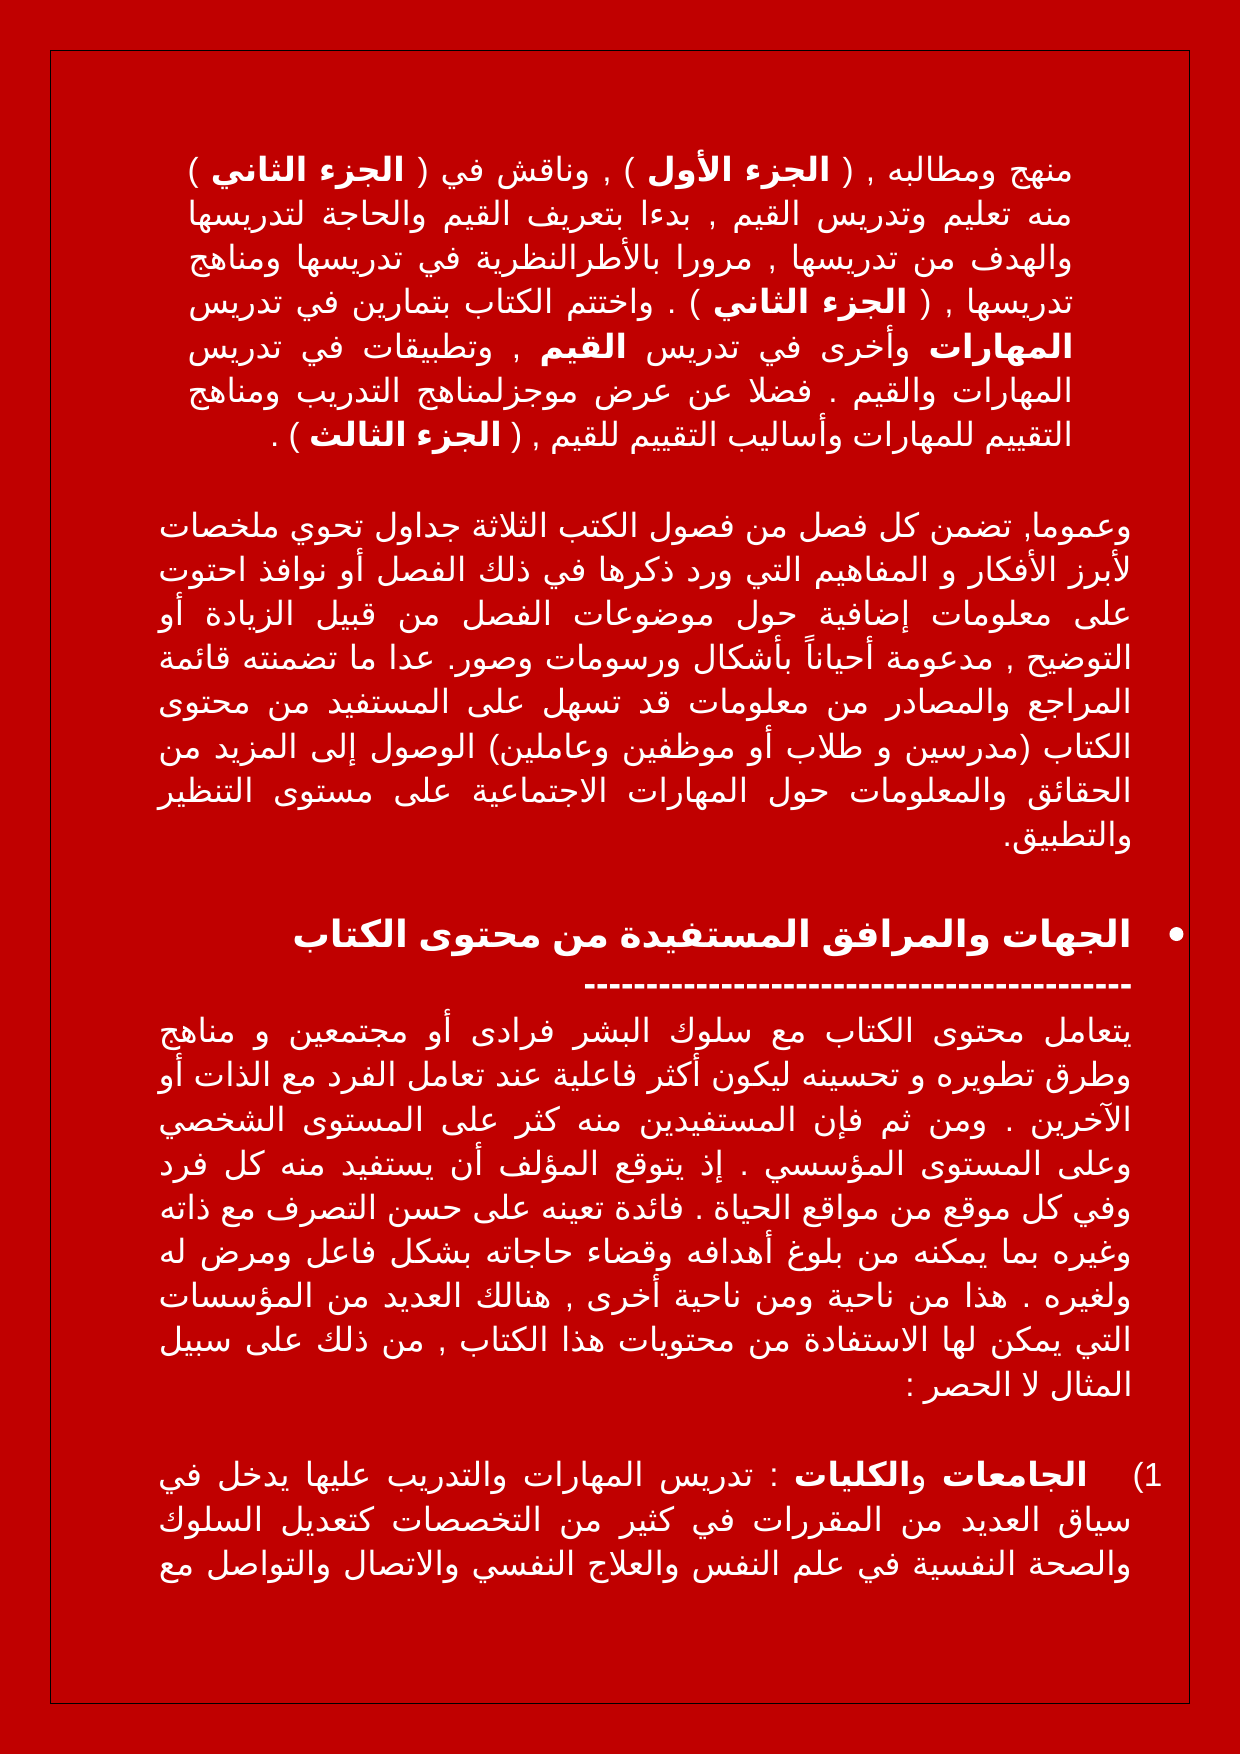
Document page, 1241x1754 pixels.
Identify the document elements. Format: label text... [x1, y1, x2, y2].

list وعموما, تضمن كل فصل من فصول الكتب الثلاثة جداول تحوي ملخصات لأبرز الأفكار و المفاهيم التي ورد ذكرها في ذلك الفصل أو نوافذ احتوت على معلومات إضافية حول موضوعات الفصل من قبيل الزيادة أو التوضيح , مدعومة أحياناً بأشكال ورسومات وصور. عدا ما تضمنته قائمة المراجع والمصادر من معلومات قد تسهل على المستفيد من محتوى الكتاب (مدرسين و طلاب أو موظفين وعاملين) الوصول إلى المزيد من الحقائق والمعلومات حول المهارات الاجتماعية على مستوى التنظير والتطبيق. [158, 506, 1132, 853]
list الجهات والمرافق المستفيدة من محتوى الكتاب [187, 912, 1170, 955]
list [187, 150, 1073, 453]
list يتعامل محتوى الكتاب مع سلوك البشر فرادى أو مجتمعين و مناهج وطرق تطويره و تحسينه ليكون أكثر فاعلية عند تعامل الفرد مع الذات أو الآخرين . ومن ثم فإن المستفيدين منه كثر على المستوى الشخصي وعلى المستوى المؤسسي . إذ يتوقع المؤلف أن يستفيد منه كل فرد وفي كل موقع من مواقع الحياة . فائدة تعينه على حسن التصرف مع ذاته وغيره بما يمكنه من بلوغ أهدافه وقضاء حاجاته بشكل فاعل ومرض له ولغيره . هذا من ناحية ومن ناحية أخرى , هنالك العديد من المؤسسات التي يمكن لها الاستفادة من محتويات هذا الكتاب , من ذلك على سبيل المثال لا الحصر : [158, 1011, 1132, 1403]
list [158, 1456, 1132, 1582]
list -------------------------------------------- [187, 962, 1132, 1005]
